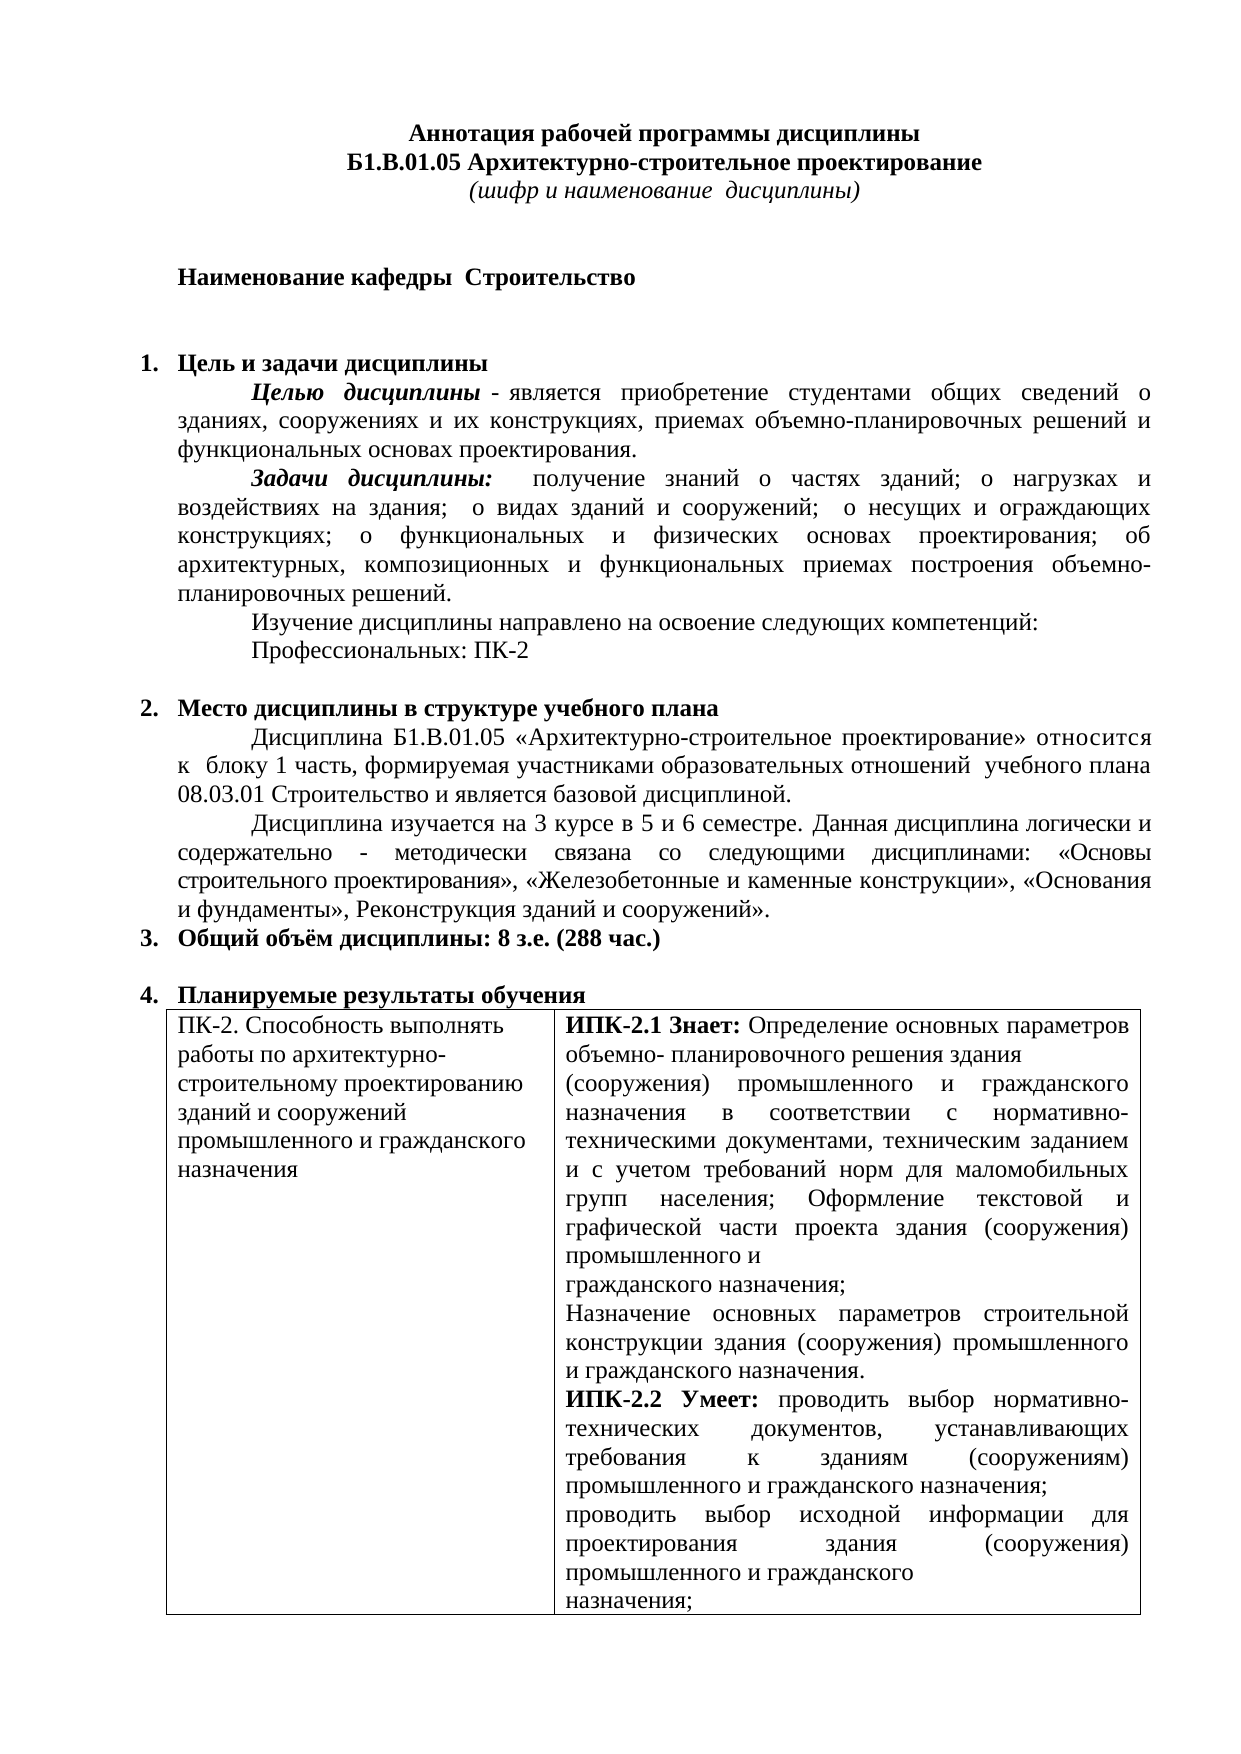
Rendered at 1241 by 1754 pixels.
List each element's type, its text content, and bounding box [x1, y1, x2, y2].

list Цель и задачи дисциплины [140, 348, 1152, 377]
text Аннотация рабочей программы дисциплины [177, 118, 1152, 147]
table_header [555, 1010, 1140, 1614]
text (шифр и наименование дисциплины) [177, 176, 1152, 204]
text Изучение дисциплины направлено на освоение следующих компетенций: [177, 607, 1152, 636]
text Дисциплина изучается на 3 курсе в 5 и 6 семестре. Данная дисциплина логически и содержательно - методически связана со следующими дисциплинами: «Основы строительного проектирования», «Железобетонные и каменные конструкции», «Основания и фундаменты», Реконструкция зданий и сооружений». [177, 808, 1152, 923]
text Целью дисциплины - является приобретение студентами общих сведений о зданиях, сооружениях и их конструкциях, приемах объемно-планировочных решений и функциональных основах проектирования. [177, 377, 1152, 463]
text Задачи дисциплины: получение знаний о частях зданий; о нагрузках и воздействиях на здания; о видах зданий и сооружений; о несущих и ограждающих конструкциях; о функциональных и физических основах проектирования; об архитектурных, композиционных и функциональных приемах построения объемно-планировочных решений. [177, 463, 1152, 607]
list Общий объём дисциплины: 8 з.е. (288 час.) [140, 923, 1152, 952]
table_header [167, 1010, 554, 1614]
text Дисциплина Б1.В.01.05 «Архитектурно-строительное проектирование» относится к блоку 1 часть, формируемая участниками образовательных отношений учебного плана 08.03.01 Строительство и является базовой дисциплиной. [177, 722, 1152, 808]
list Планируемые результаты обучения [140, 981, 1152, 1009]
list Место дисциплины в структуре учебного плана [140, 693, 1152, 722]
text Наименование кафедры Строительство [177, 262, 1152, 291]
text Профессиональных: ПК-2 [177, 636, 1152, 664]
text Б1.В.01.05 Архитектурно-строительное проектирование [177, 147, 1152, 176]
